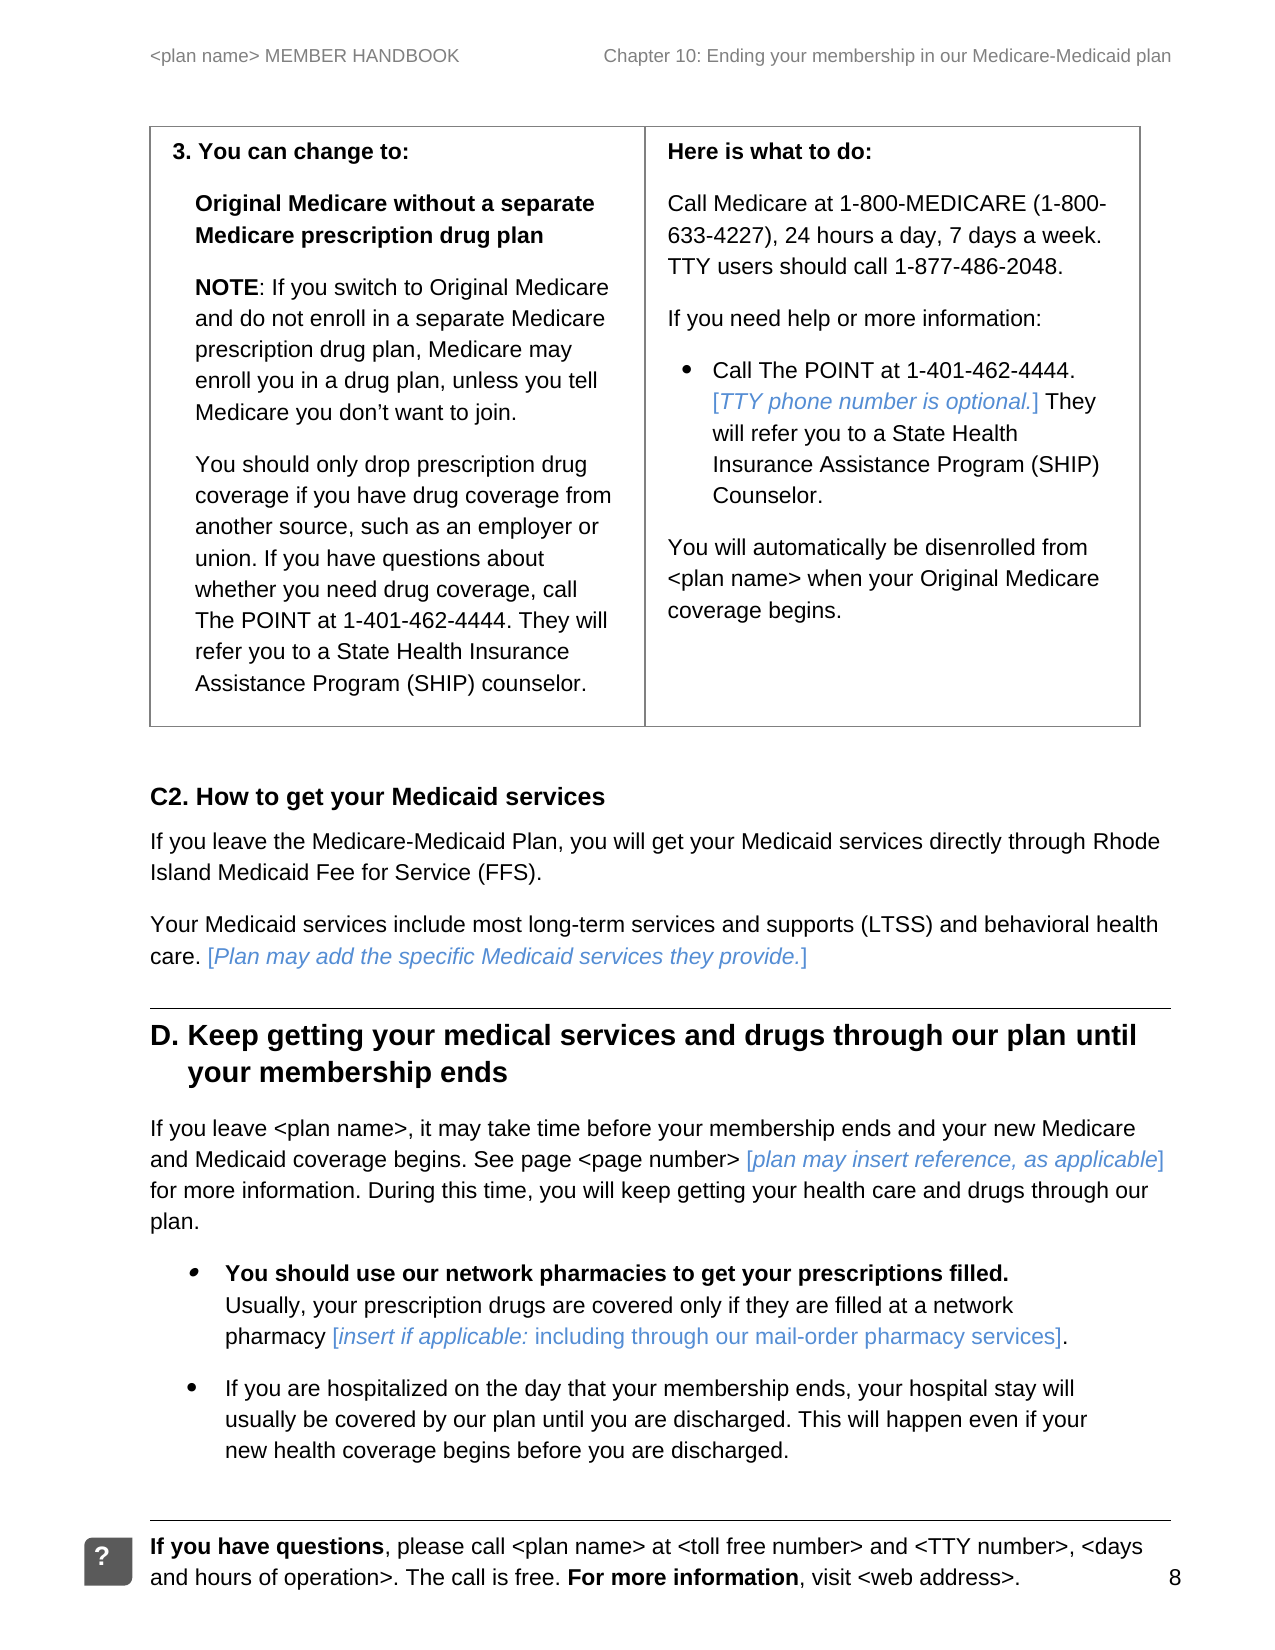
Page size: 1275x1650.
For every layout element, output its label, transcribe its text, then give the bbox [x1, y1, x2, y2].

text Your Medicaid services include most long-term services and supports (LTSS) and behavioral health care. [Plan may add the specific Medicaid services they provide.] [150, 908, 1171, 970]
subtitle C2. How to get your Medicaid services [150, 779, 1096, 812]
table_cell 3. You can change to: Original Medicare without a separate Medicare prescription drug plan NOTE: If you switch to Original Medicare and do not enroll in a separate Medicare prescription drug plan, Medicare may enroll you in a drug plan, unless you tell Medicare you don’t want to join. You should only drop prescription drug coverage if you have drug coverage from another source, such as an employer or union. If you have questions about whether you need drug coverage, call The POINT at 1-401-462-4444. They will refer you to a State Health Insurance Assistance Program (SHIP) counselor. [151, 127, 644, 726]
text If you leave the Medicare-Medicaid Plan, you will get your Medicaid services directly through Rhode Island Medicaid Fee for Service (FFS). [150, 824, 1171, 887]
text If you leave <plan name>, it may take time before your membership ends and your new Medicare and Medicaid coverage begins. See page <page number> [plan may insert reference, as applicable] for more information. During this time, you will keep getting your health care and drugs through our plan. [150, 1111, 1171, 1236]
list You should use our network pharmacies to get your prescriptions filled. Usually, your prescription drugs are covered only if they are filled at a network pharmacy [insert if applicable: including through our mail-order pharmacy services]. [187, 1257, 1096, 1351]
list If you are hospitalized on the day that your membership ends, your hospital stay will usually be covered by our plan until you are discharged. This will happen even if your new health coverage begins before you are discharged. [187, 1371, 1096, 1465]
text Keep getting your medical services and drugs through our plan until your membership ends [150, 1009, 1171, 1090]
table_cell Here is what to do: Call Medicare at 1-800-MEDICARE (1-800-633-4227), 24 hours a day, 7 days a week. TTY users should call 1-877-486-2048. If you need help or more information: Call The POINT at 1-401-462-4444. [TTY phone number is optional.] They will refer you to a State Health Insurance Assistance Program (SHIP) Counselor. You will automatically be disenrolled from <plan name> when your Original Medicare coverage begins. [646, 127, 1139, 726]
